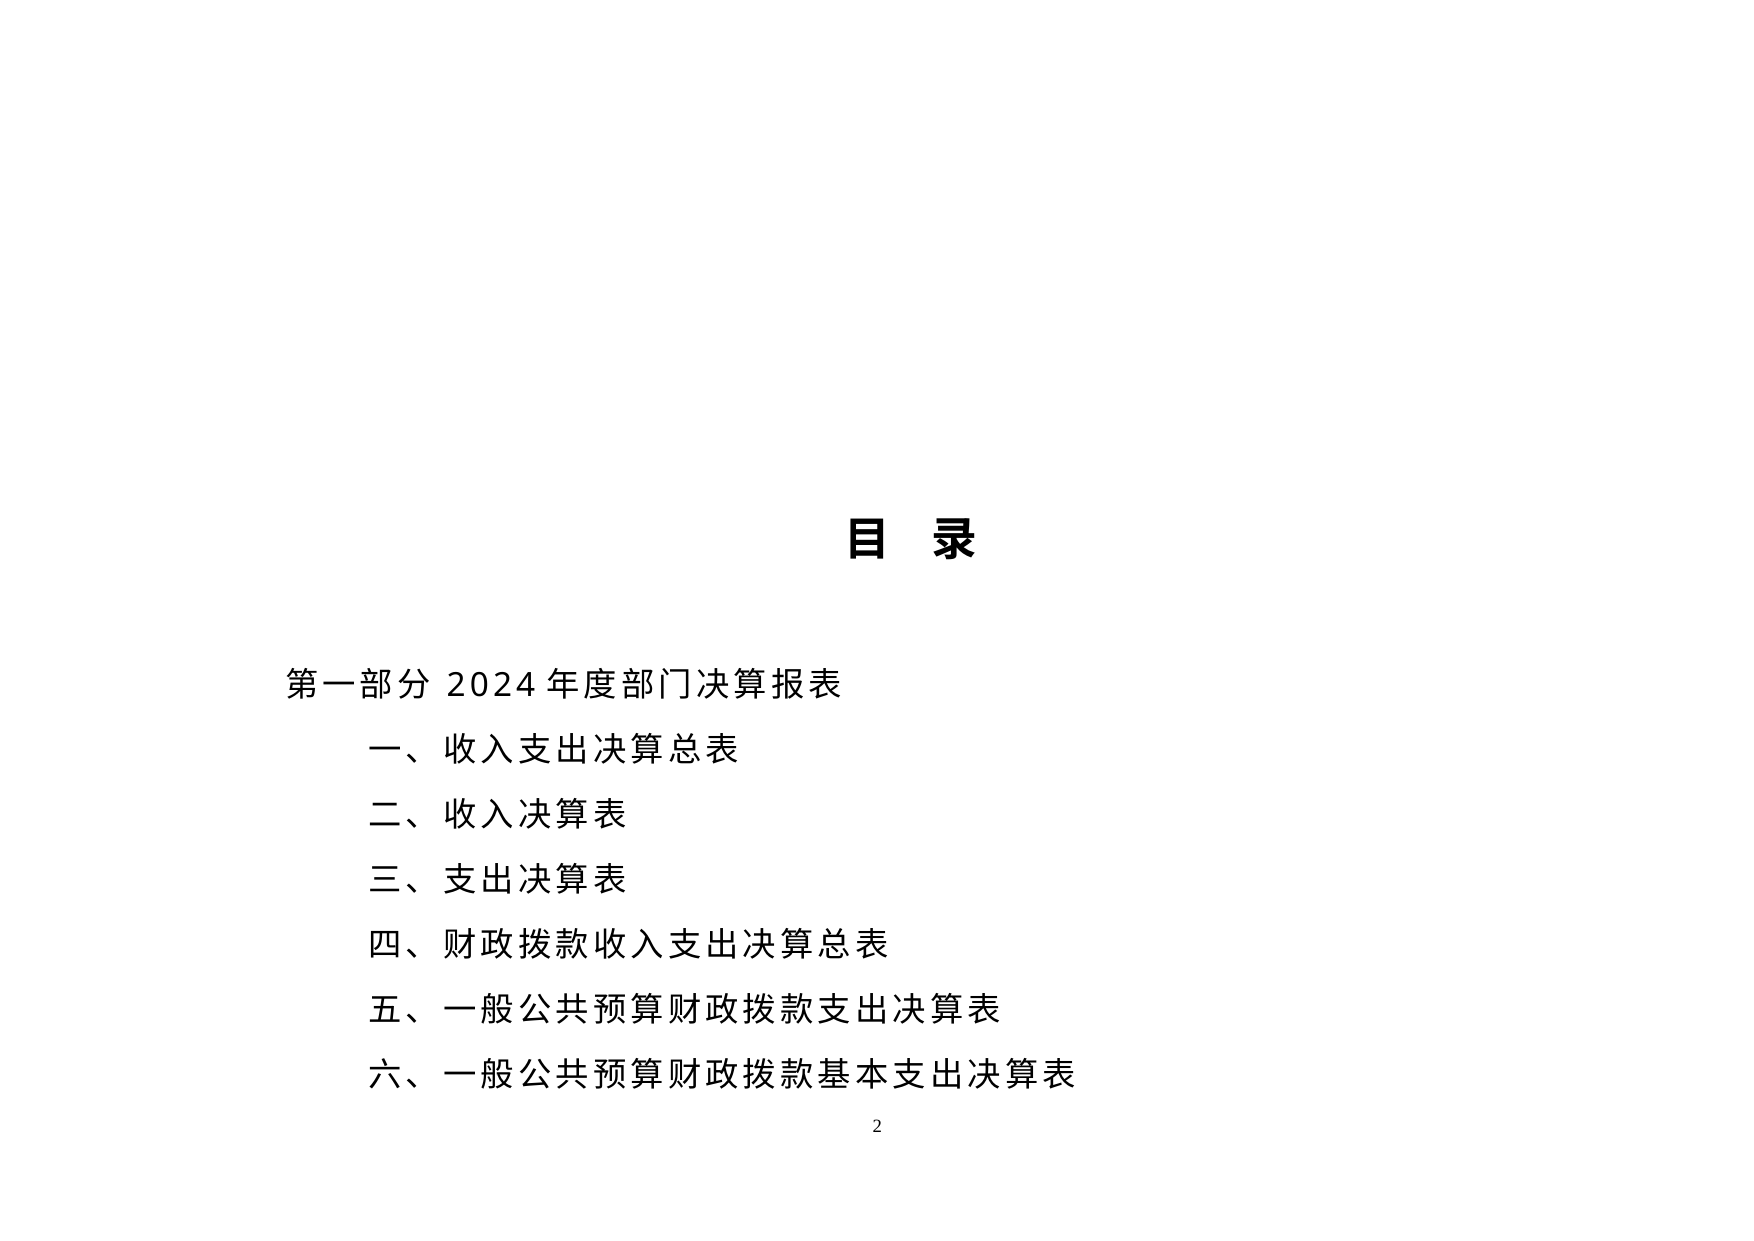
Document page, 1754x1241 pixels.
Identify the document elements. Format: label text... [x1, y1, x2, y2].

text 三、支出决算表 [118, 844, 1636, 909]
text 四、财政拨款收入支出决算总表 [118, 909, 1636, 974]
text 目 录 [118, 487, 1636, 584]
text 六、一般公共预算财政拨款基本支出决算表 [118, 1039, 1636, 1104]
text 二、收入决算表 [118, 779, 1636, 844]
text 一、收入支出决算总表 [118, 714, 1636, 779]
text 第一部分 2024年度部门决算报表 [118, 649, 1636, 714]
text 五、一般公共预算财政拨款支出决算表 [118, 974, 1636, 1039]
